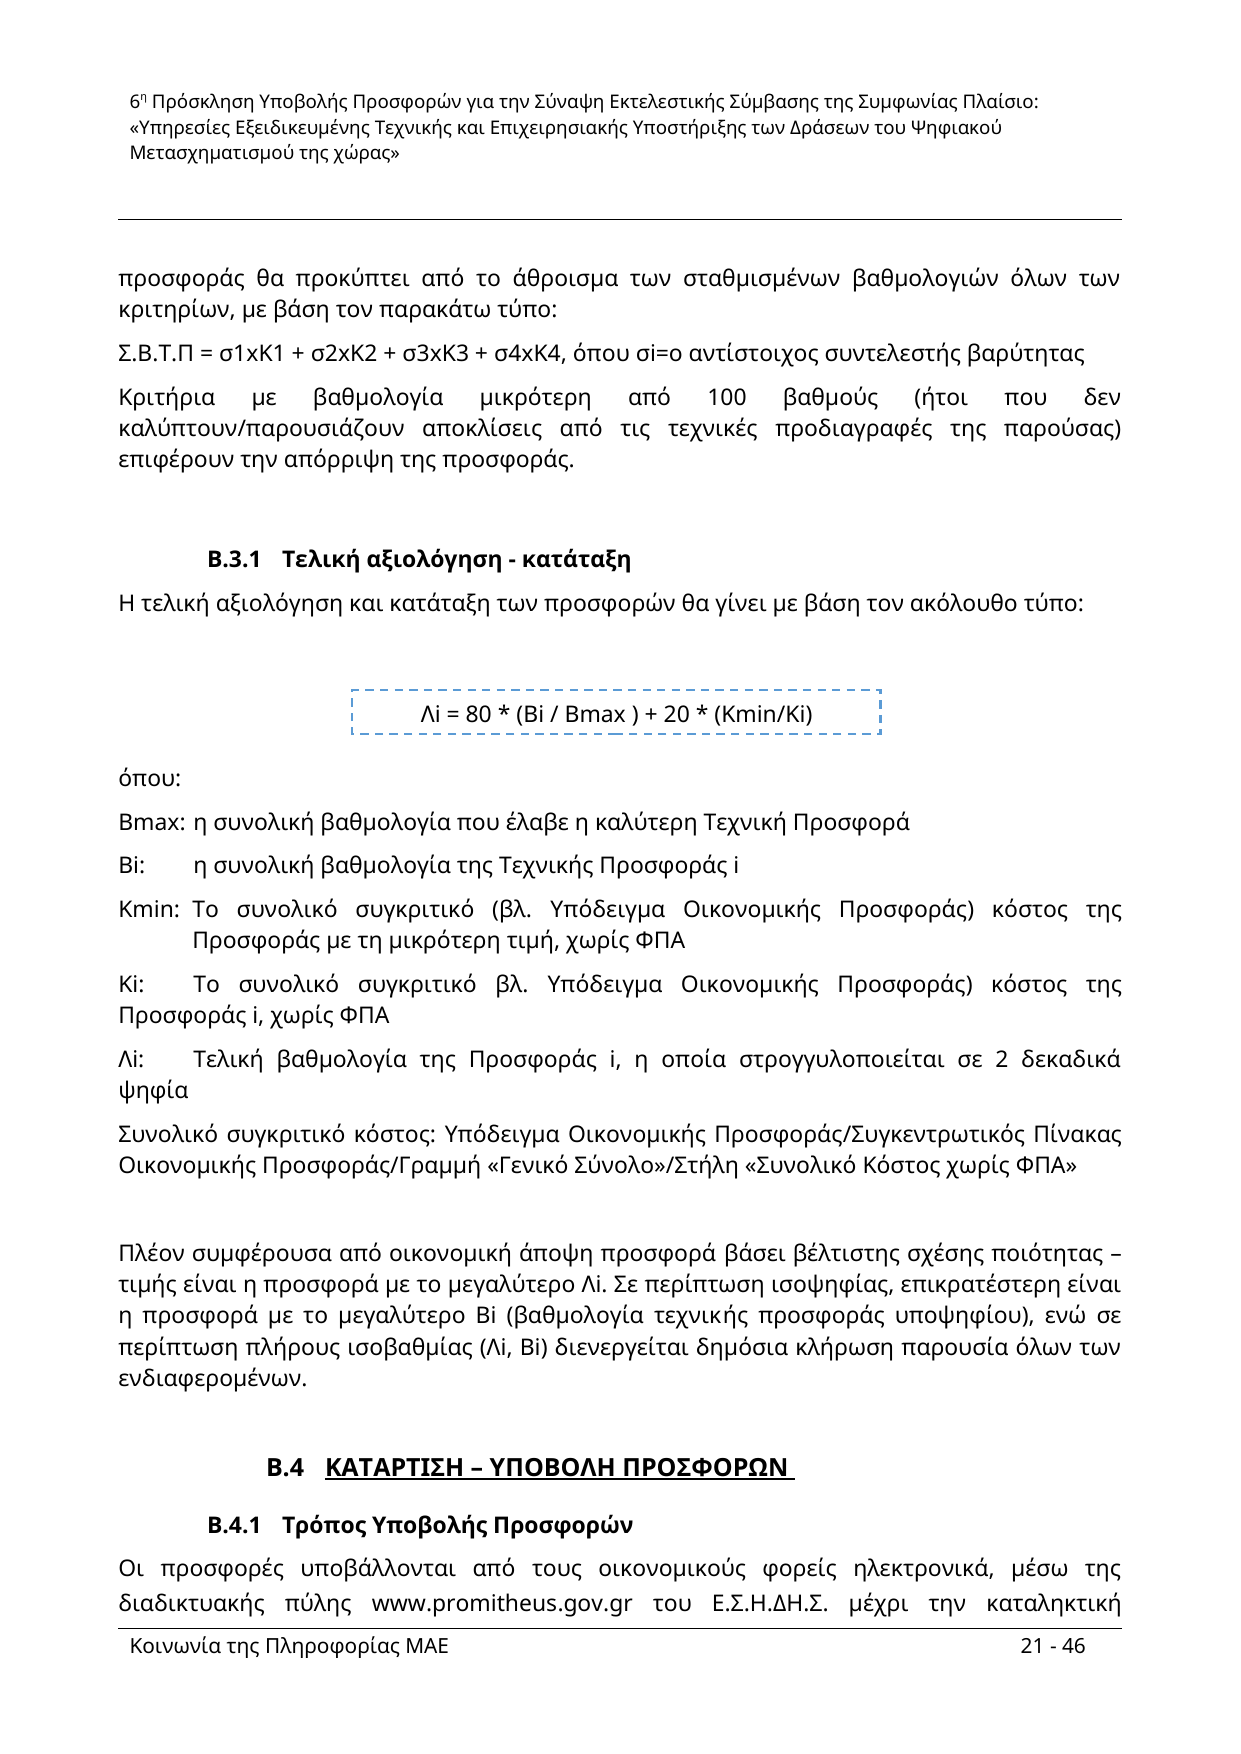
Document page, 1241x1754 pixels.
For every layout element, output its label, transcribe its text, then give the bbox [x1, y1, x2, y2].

subtitle ΚΑΤΑΡΤΙΣΗ – ΥΠΟΒΟΛΗ ΠΡΟΣΦΟΡΩΝ [266, 1449, 1122, 1483]
text Λi: Τελική βαθμολογία της Προσφοράς i, η οποία στρογγυλοποιείται σε 2 δεκαδικά ψηφία [118, 1043, 1122, 1106]
text Bi: η συνολική βαθμολογία της Τεχνικής Προσφοράς i [118, 849, 1122, 881]
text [118, 1552, 1122, 1618]
text Συνολικό συγκριτικό κόστος: Υπόδειγμα Οικονομικής Προσφοράς/Συγκεντρωτικός Πίνακας Οικονομικής Προσφοράς/Γραμμή «Γενικό Σύνολο»/Στήλη «Συνολικό Κόστος χωρίς ΦΠΑ» [118, 1118, 1122, 1181]
text Σ.Β.Τ.Π = σ1xΚ1 + σ2xΚ2 + σ3xΚ3 + σ4xΚ4, όπου σi=ο αντίστοιχος συντελεστής βαρύτητας [118, 337, 1122, 368]
subtitle Τρόπος Υποβολής Προσφορών [207, 1508, 1122, 1540]
text Ki: Το συνολικό συγκριτικό βλ. Υπόδειγμα Οικονομικής Προσφοράς) κόστος της Προσφοράς i, χωρίς ΦΠΑ [118, 968, 1122, 1031]
text όπου: [118, 762, 1122, 793]
subtitle Τελική αξιολόγηση - κατάταξη [207, 543, 1122, 574]
text Bmax: η συνολική βαθμολογία που έλαβε η καλύτερη Τεχνική Προσφορά [118, 806, 1122, 837]
text Πλέον συμφέρουσα από οικονομική άποψη προσφορά βάσει βέλτιστης σχέσης ποιότητας – τιμής είναι η προσφορά με το μεγαλύτερο Λi. Σε περίπτωση ισοψηφίας, επικρατέστερη είναι η προσφορά με το μεγαλύτερο Βi (βαθμολογία τεχνικής προσφοράς υποψηφίου), ενώ σε περίπτωση πλήρους ισοβαθμίας (Λi, Βi) διενεργείται δημόσια κλήρωση παρουσία όλων των ενδιαφερομένων. [118, 1237, 1122, 1393]
text Κριτήρια με βαθμολογία μικρότερη από 100 βαθμούς (ήτοι που δεν καλύπτουν/παρουσιάζουν αποκλίσεις από τις τεχνικές προδιαγραφές της παρούσας) επιφέρουν την απόρριψη της προσφοράς. [118, 381, 1122, 474]
text Η τελική αξιολόγηση και κατάταξη των προσφορών θα γίνει με βάση τον ακόλουθο τύπο: [118, 587, 1122, 618]
text Kmin: Το συνολικό συγκριτικό (βλ. Υπόδειγμα Οικονομικής Προσφοράς) κόστος της Προσφοράς με τη μικρότερη τιμή, χωρίς ΦΠΑ [118, 893, 1122, 956]
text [118, 262, 1122, 324]
